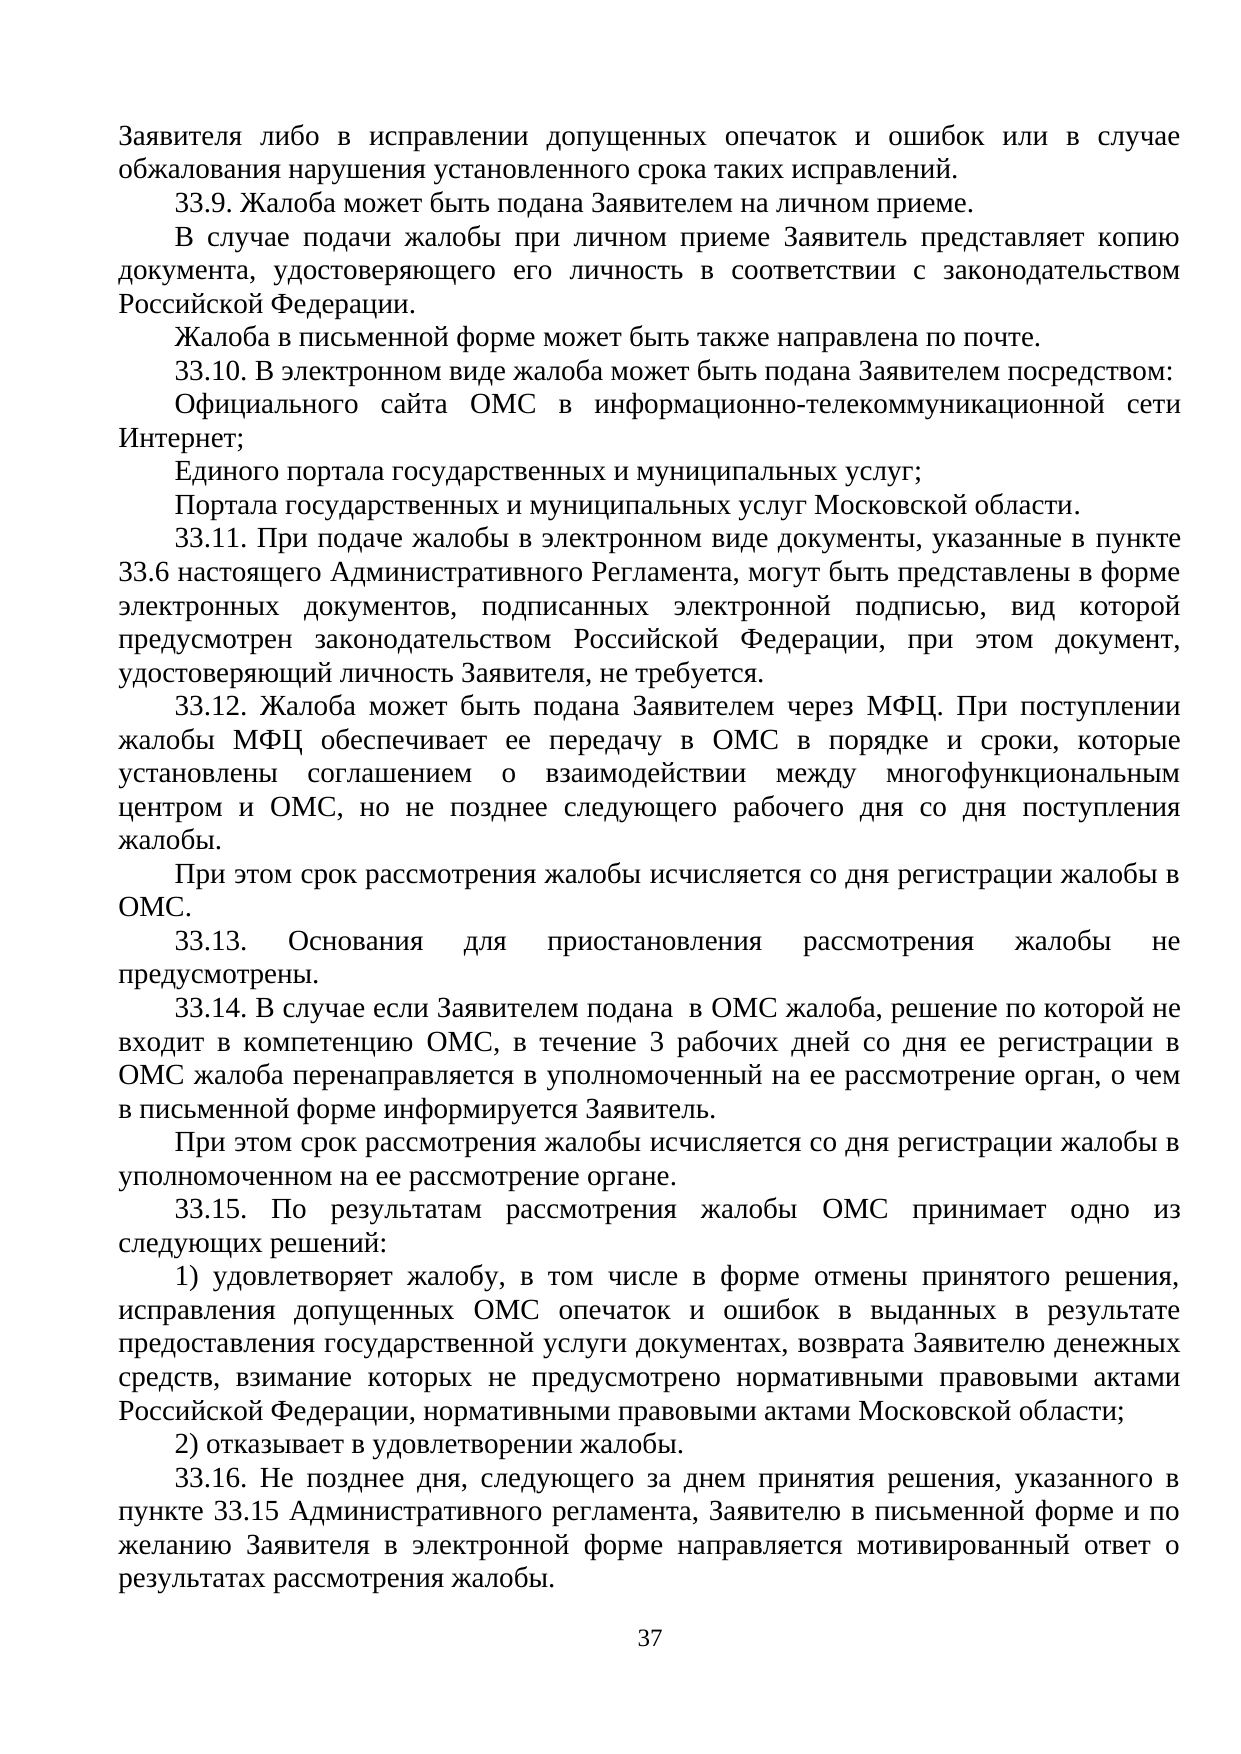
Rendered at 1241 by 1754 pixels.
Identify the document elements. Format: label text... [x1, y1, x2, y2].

text 33.10. В электронном виде жалоба может быть подана Заявителем посредством: [118, 353, 1181, 386]
text 33.11. При подаче жалобы в электронном виде документы, указанные в пункте 33.6 настоящего Административного Регламента, могут быть представлены в форме электронных документов, подписанных электронной подписью, вид которой предусмотрен законодательством Российской Федерации, при этом документ, удостоверяющий личность Заявителя, не требуется. [118, 521, 1181, 688]
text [118, 118, 1181, 185]
text При этом срок рассмотрения жалобы исчисляется со дня регистрации жалобы в ОМС. [118, 856, 1181, 923]
text Жалоба в письменной форме может быть также направлена по почте. [118, 319, 1181, 353]
text 33.16. Не позднее дня, следующего за днем принятия решения, указанного в пункте 33.15 Административного регламента, Заявителю в письменной форме и по желанию Заявителя в электронной форме направляется мотивированный ответ о результатах рассмотрения жалобы. [118, 1460, 1181, 1594]
text В случае подачи жалобы при личном приеме Заявитель представляет копию документа, удостоверяющего его личность в соответствии с законодательством Российской Федерации. [118, 219, 1181, 319]
text 2) отказывает в удовлетворении жалобы. [118, 1426, 1181, 1460]
text Портала государственных и муниципальных услуг Московской области. [118, 487, 1181, 521]
text Единого портала государственных и муниципальных услуг; [118, 453, 1181, 487]
text 1) удовлетворяет жалобу, в том числе в форме отмены принятого решения, исправления допущенных ОМС опечаток и ошибок в выданных в результате предоставления государственной услуги документах, возврата Заявителю денежных средств, взимание которых не предусмотрено нормативными правовыми актами Российской Федерации, нормативными правовыми актами Московской области; [118, 1258, 1181, 1426]
text 33.14. В случае если Заявителем подана в ОМС жалоба, решение по которой не входит в компетенцию ОМС, в течение 3 рабочих дней со дня ее регистрации в ОМС жалоба перенаправляется в уполномоченный на ее рассмотрение орган, о чем в письменной форме информируется Заявитель. [118, 990, 1181, 1124]
text 33.13. Основания для приостановления рассмотрения жалобы не предусмотрены. [118, 923, 1181, 990]
text При этом срок рассмотрения жалобы исчисляется со дня регистрации жалобы в уполномоченном на ее рассмотрение органе. [118, 1124, 1181, 1191]
text 33.12. Жалоба может быть подана Заявителем через МФЦ. При поступлении жалобы МФЦ обеспечивает ее передачу в ОМС в порядке и сроки, которые установлены соглашением о взаимодействии между многофункциональным центром и ОМС, но не позднее следующего рабочего дня со дня поступления жалобы. [118, 688, 1181, 856]
text 33.9. Жалоба может быть подана Заявителем на личном приеме. [118, 185, 1181, 219]
text 33.15. По результатам рассмотрения жалобы ОМС принимает одно из следующих решений: [118, 1191, 1181, 1258]
text Официального сайта ОМС в информационно-телекоммуникационной сети Интернет; [118, 386, 1181, 453]
